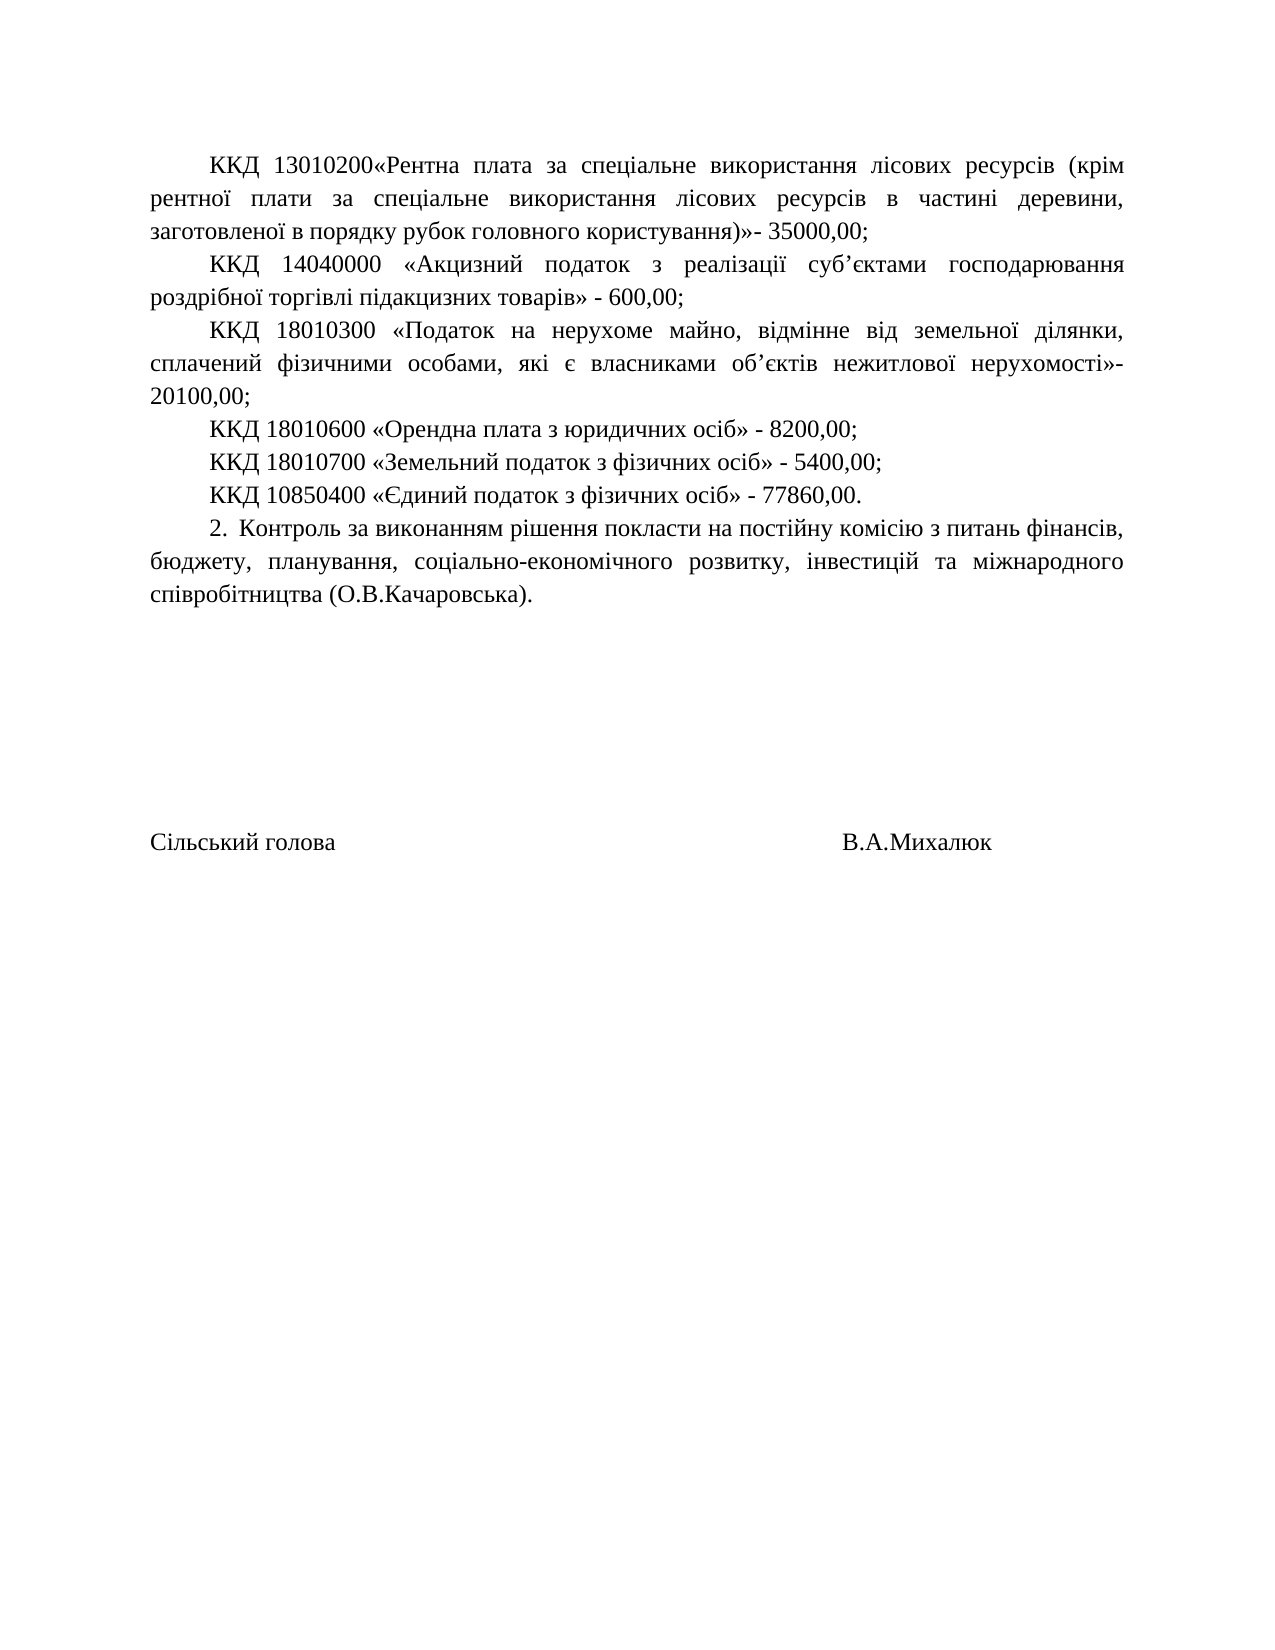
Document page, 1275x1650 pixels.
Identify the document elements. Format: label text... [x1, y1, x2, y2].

text ККД 14040000 «Акцизний податок з реалізації суб’єктами господарювання роздрібної торгівлі підакцизних товарів» - 600,00; [150, 249, 1125, 311]
text Сільський голова В.А.Михалюк [150, 827, 1125, 856]
text ККД 13010200«Рентна плата за спеціальне використання лісових ресурсів (крім рентної плати за спеціальне використання лісових ресурсів в частині деревини, заготовленої в порядку рубок головного користування)»- 35000,00; [150, 150, 1125, 245]
list Контроль за виконанням рішення покласти на постійну комісію з питань фінансів, бюджету, планування, соціально-економічного розвитку, інвестицій та міжнародного співробітництва (О.В.Качаровська). [150, 513, 1125, 608]
text ККД 18010600 «Орендна плата з юридичних осіб» - 8200,00; [150, 414, 1125, 443]
text ККД 18010300 «Податок на нерухоме майно, відмінне від земельної ділянки, сплачений фізичними особами, які є власниками об’єктів нежитлової нерухомості»- 20100,00; [150, 315, 1125, 410]
text ККД 10850400 «Єдиний податок з фізичних осіб» - 77860,00. [150, 480, 1125, 509]
text ККД 18010700 «Земельний податок з фізичних осіб» - 5400,00; [150, 447, 1125, 476]
